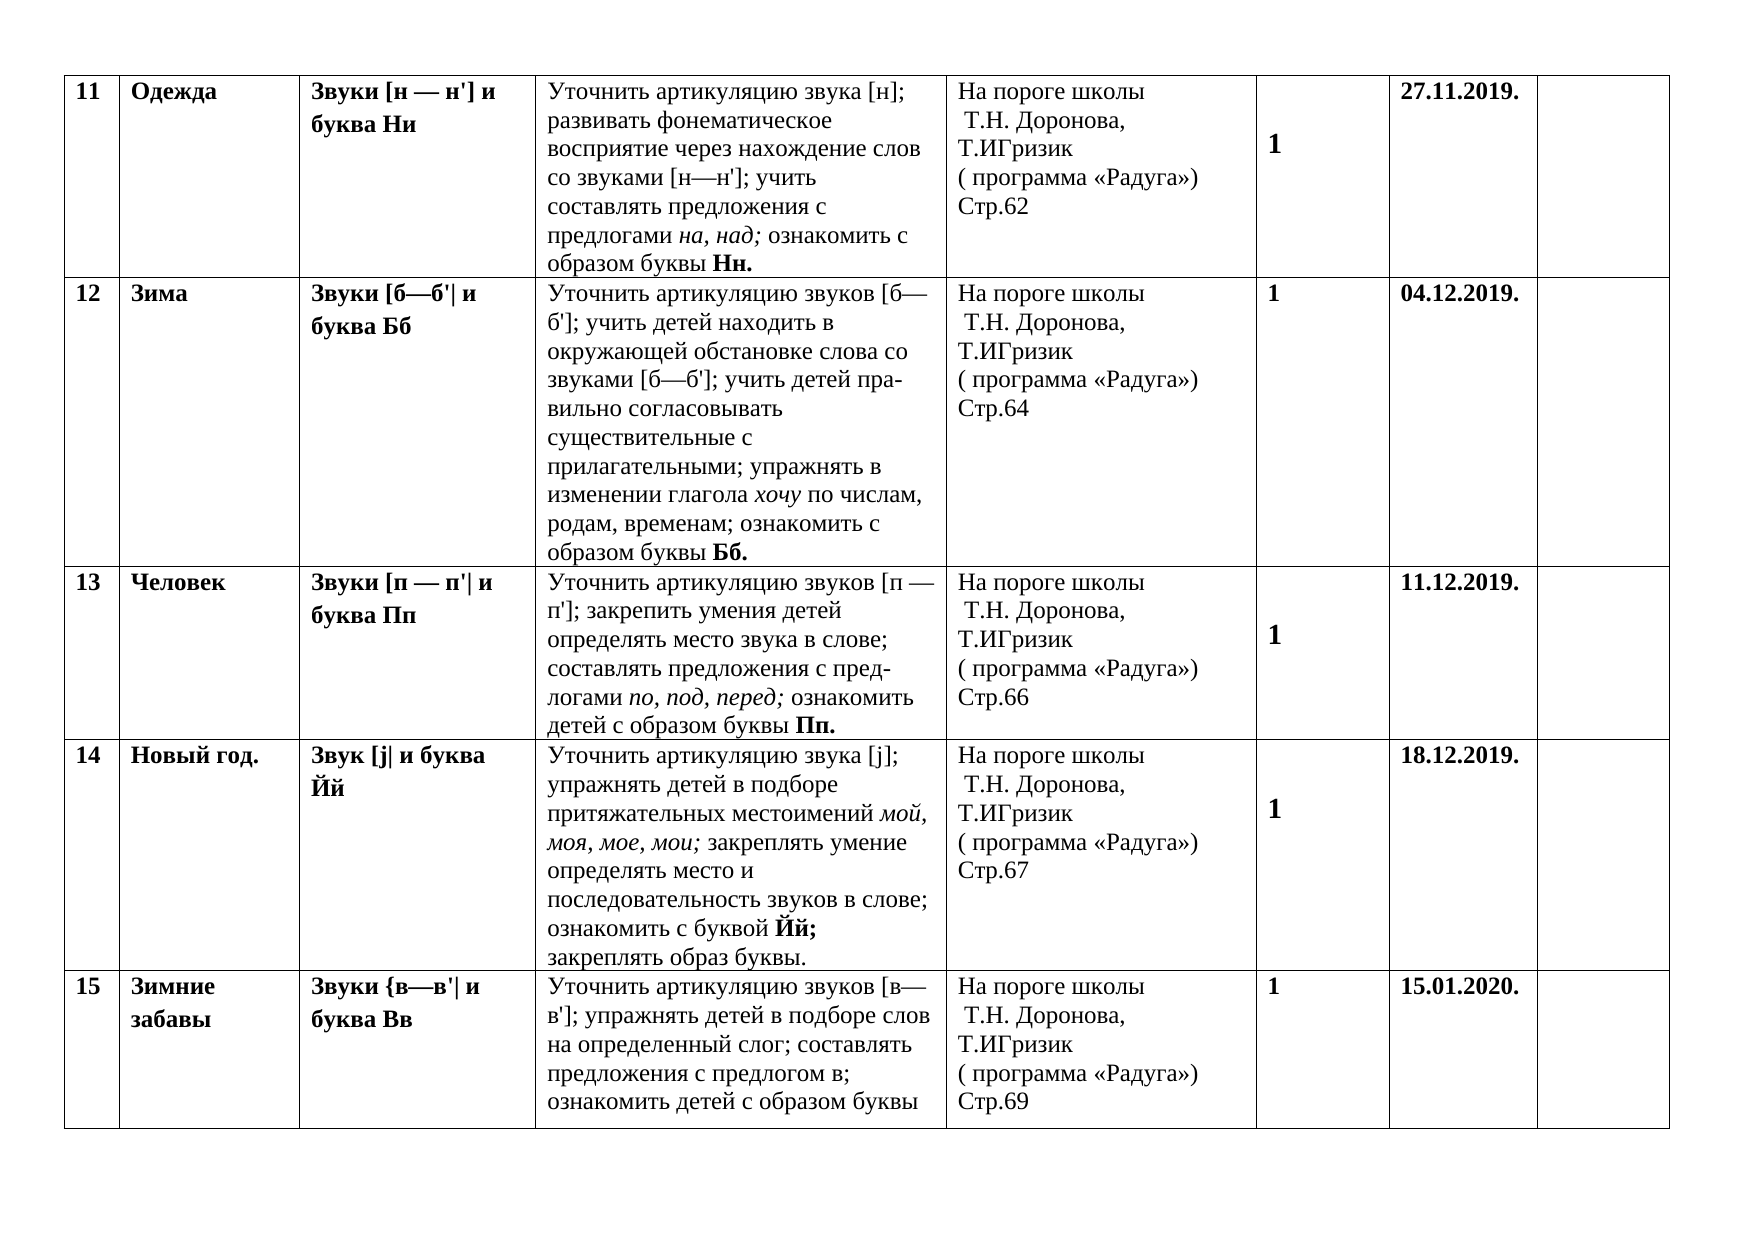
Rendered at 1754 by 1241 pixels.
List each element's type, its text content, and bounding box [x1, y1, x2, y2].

table_cell [1538, 567, 1669, 739]
table_cell Уточнить артикуляцию звука [j]; упражнять детей в подборе притяжательных местоимений мой, моя, мое, мои; закреплять умение определять место и последовательность звуков в слове; ознакомить с буквой Йй; закреплять образ буквы. [536, 740, 946, 970]
table_cell [1538, 76, 1669, 277]
table_cell [1538, 971, 1669, 1128]
table_cell 14 [65, 740, 119, 970]
table_cell Уточнить артикуляцию звуков [п — п']; закрепить умения детей определять место звука в слове; составлять предложения с предлогами по, под, перед; ознакомить детей с образом буквы Пп. [536, 567, 946, 739]
table_cell 18.12.2019. [1390, 740, 1537, 970]
table_cell Уточнить артикуляцию звуков [б—б']; учить детей находить в окружающей обстановке слова со звуками [б—б']; учить детей правильно согласовывать существительные с прилагательными; упражнять в изменении глагола хочу по числам, родам, временам; ознакомить с образом буквы Бб. [536, 278, 946, 566]
table_cell Звук [j| и буква Йй [300, 740, 535, 970]
table_cell 15.01.2020. [1390, 971, 1537, 1128]
table_cell Человек [120, 567, 299, 739]
table_cell Звуки [п — п'| и буква Пп [300, 567, 535, 739]
table_cell Одежда [120, 76, 299, 277]
table_cell [1538, 278, 1669, 566]
table_cell Звуки [н — н'] и буква Ни [300, 76, 535, 277]
table_cell 04.12.2019. [1390, 278, 1537, 566]
table_cell 1 [1257, 76, 1389, 277]
table_cell Звуки [б—б'| и буква Бб [300, 278, 535, 566]
table_cell Уточнить артикуляцию звука [н]; развивать фонематическое восприятие через нахождение слов со звуками [н—н']; учить составлять предложения с предлогами на, над; ознакомить с образом буквы Нн. [536, 76, 946, 277]
table_cell 1 [1257, 740, 1389, 970]
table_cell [300, 971, 535, 1128]
table_cell 1 [1257, 278, 1389, 566]
table_cell Зимние забавы [120, 971, 299, 1128]
table_cell 13 [65, 567, 119, 739]
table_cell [947, 971, 1256, 1128]
table_cell На пороге школы Т.Н. Доронова, Т.ИГризик ( программа «Радуга») Стр.66 [947, 567, 1256, 739]
table_cell 1 [1257, 567, 1389, 739]
table_cell 11.12.2019. [1390, 567, 1537, 739]
table_cell На пороге школы Т.Н. Доронова, Т.ИГризик ( программа «Радуга») Стр.62 [947, 76, 1256, 277]
table_cell На пороге школы Т.Н. Доронова, Т.ИГризик ( программа «Радуга») Стр.67 [947, 740, 1256, 970]
table_cell 12 [65, 278, 119, 566]
table_cell 15 [65, 971, 119, 1128]
table_cell Зима [120, 278, 299, 566]
table_cell [1538, 740, 1669, 970]
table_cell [536, 971, 946, 1128]
table_cell 1 [1257, 971, 1389, 1128]
table_cell 27.11.2019. [1390, 76, 1537, 277]
table_cell 11 [65, 76, 119, 277]
table_cell Новый год. [120, 740, 299, 970]
table_cell На пороге школы Т.Н. Доронова, Т.ИГризик ( программа «Радуга») Стр.64 [947, 278, 1256, 566]
